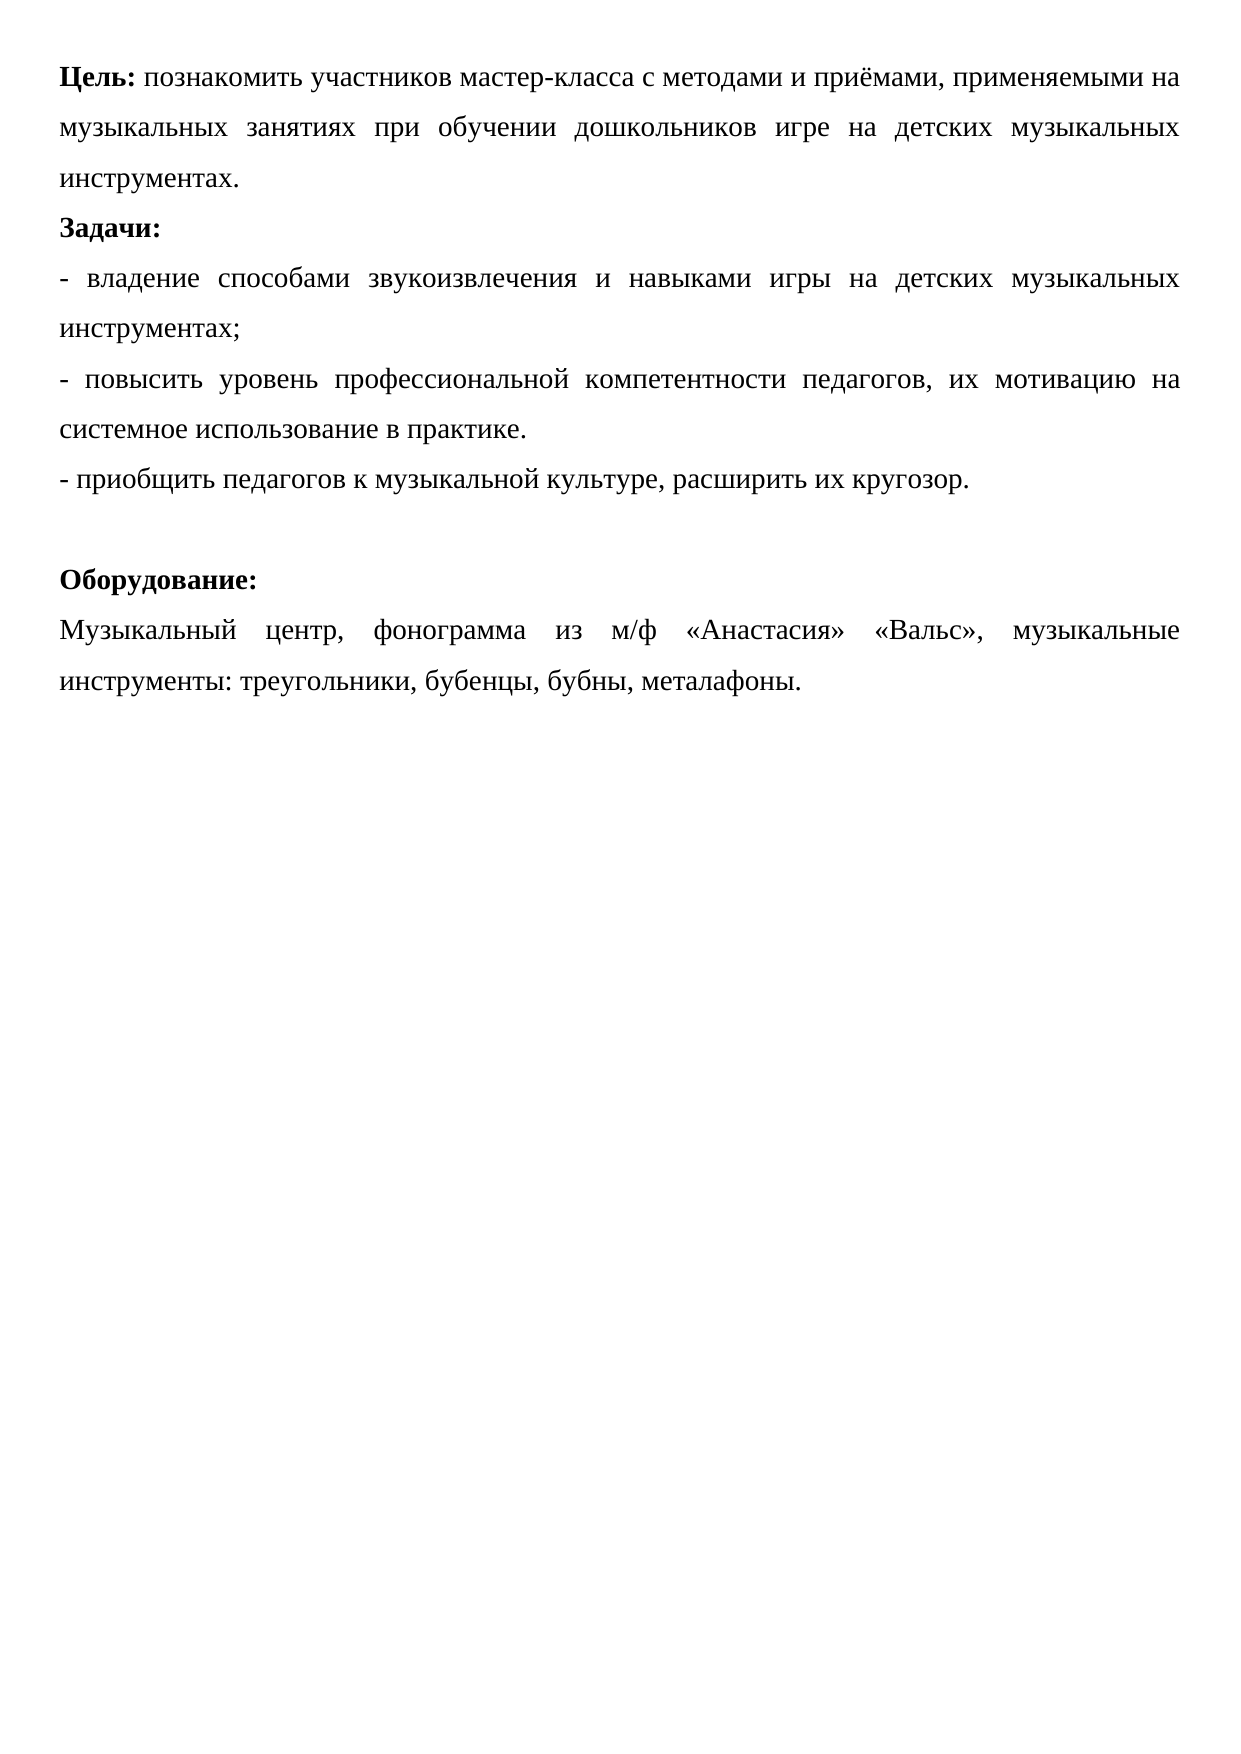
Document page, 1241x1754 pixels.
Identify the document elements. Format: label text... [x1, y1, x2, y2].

text Музыкальный центр, фонограмма из м/ф «Анастасия» «Вальс», музыкальные инструменты: треугольники, бубенцы, бубны, металафоны. [59, 612, 1181, 696]
text Оборудование: [59, 562, 1181, 596]
text - повысить уровень профессиональной компетентности педагогов, их мотивацию на системное использование в практике. [59, 361, 1181, 445]
text Цель: познакомить участников мастер-класса с методами и приёмами, применяемыми на музыкальных занятиях при обучении дошкольников игре на детских музыкальных инструментах. [59, 59, 1181, 193]
text - владение способами звукоизвлечения и навыками игры на детских музыкальных инструментах; [59, 260, 1181, 344]
text Задачи: [59, 210, 1181, 243]
text - приобщить педагогов к музыкальной культуре, расширить их кругозор. [59, 462, 1181, 495]
